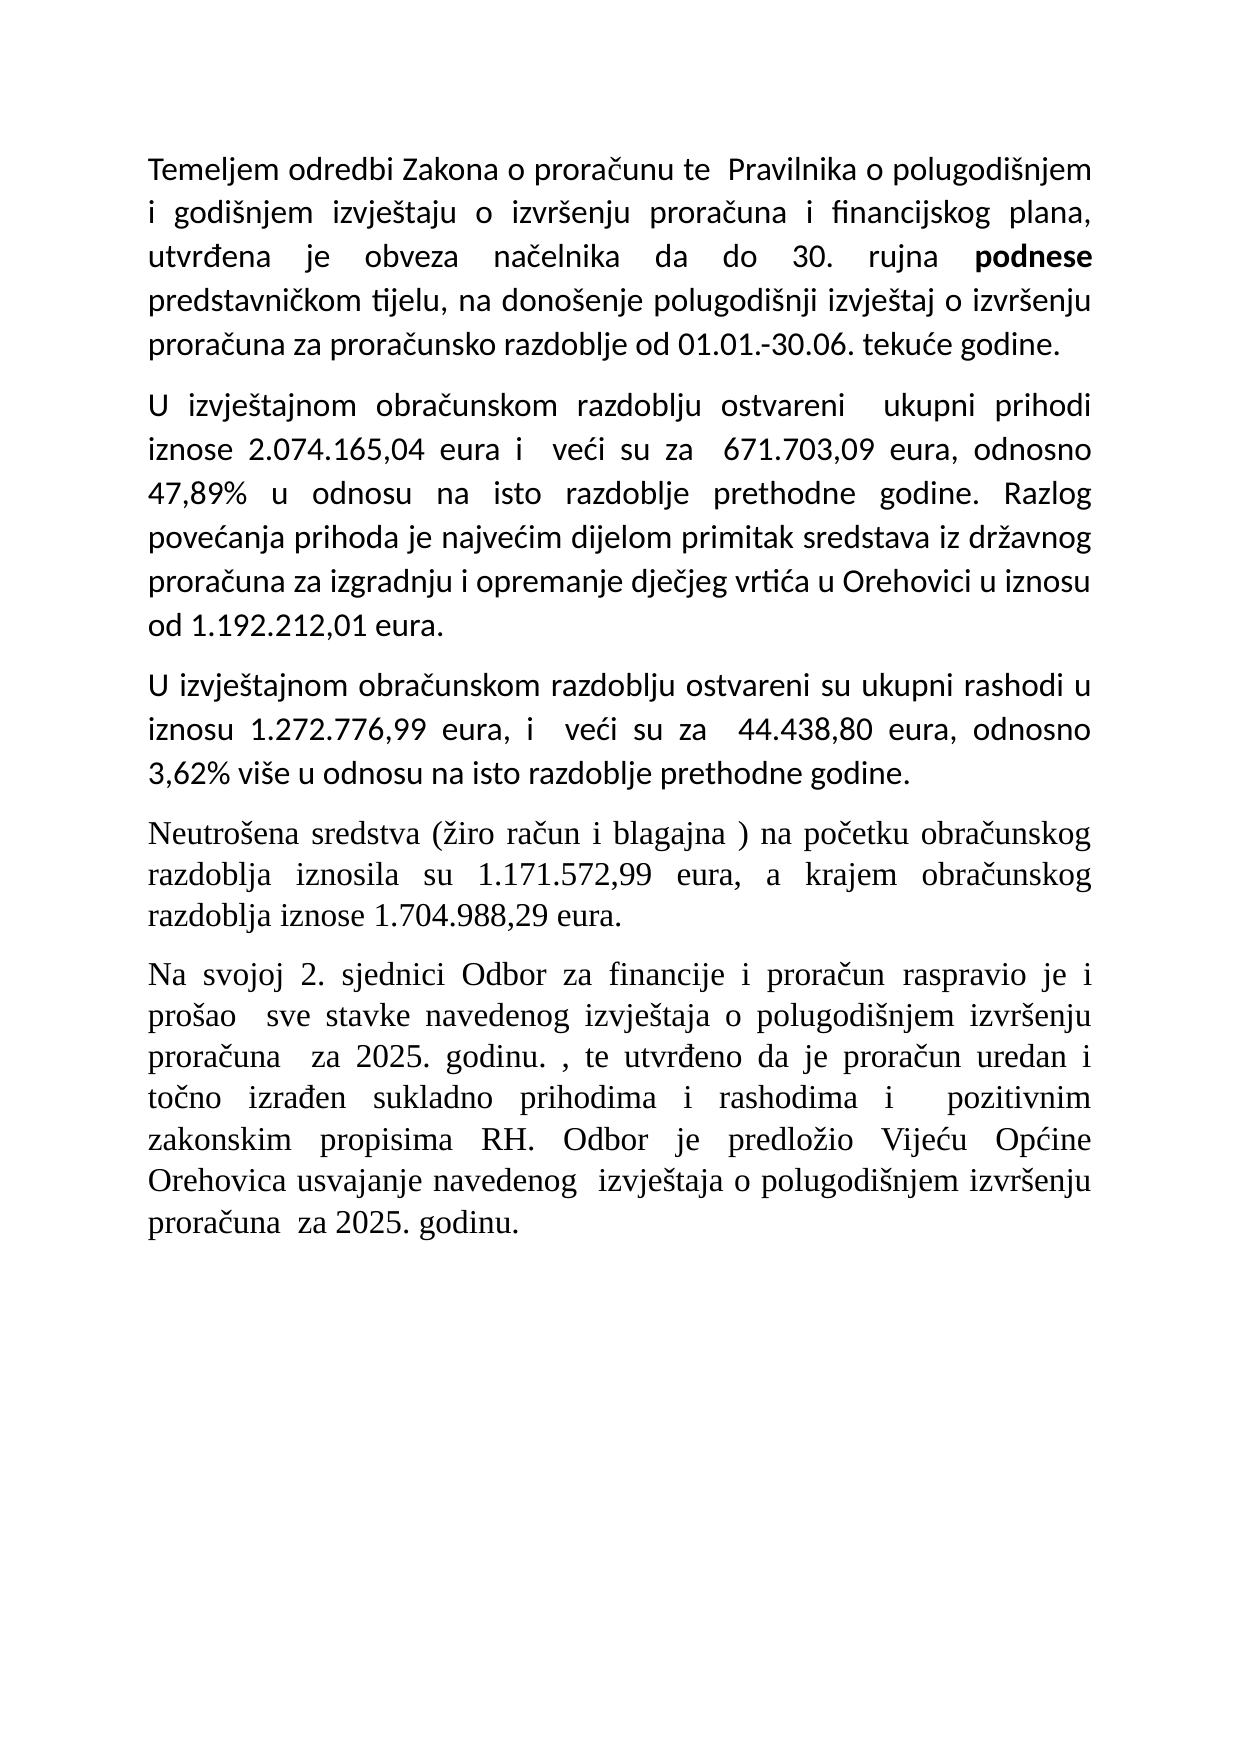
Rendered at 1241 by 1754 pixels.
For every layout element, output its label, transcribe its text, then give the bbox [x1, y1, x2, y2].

text Neutrošena sredstva (žiro račun i blagajna ) na početku obračunskog razdoblja iznosila su 1.171.572,99 eura, a krajem obračunskog razdoblja iznose 1.704.988,29 eura. [148, 813, 1093, 934]
text Na svojoj 2. sjednici Odbor za financije i proračun raspravio je i prošao sve stavke navedenog izvještaja o polugodišnjem izvršenju proračuna za 2025. godinu. , te utvrđeno da je proračun uredan i točno izrađen sukladno prihodima i rashodima i pozitivnim zakonskim propisima RH. Odbor je predložio Vijeću Općine Orehovica usvajanje navedenog izvještaja o polugodišnjem izvršenju proračuna za 2025. godinu. [148, 954, 1093, 1240]
text U izvještajnom obračunskom razdoblju ostvareni su ukupni rashodi u iznosu 1.272.776,99 eura, i veći su za 44.438,80 eura, odnosno 3,62% više u odnosu na isto razdoblje prethodne godine. [148, 664, 1093, 793]
text U izvještajnom obračunskom razdoblju ostvareni ukupni prihodi iznose 2.074.165,04 eura i veći su za 671.703,09 eura, odnosno 47,89% u odnosu na isto razdoblje prethodne godine. Razlog povećanja prihoda je najvećim dijelom primitak sredstava iz državnog proračuna za izgradnju i opremanje dječjeg vrtića u Orehovici u iznosu od 1.192.212,01 eura. [148, 384, 1093, 644]
text Temeljem odredbi Zakona o proračunu te Pravilnika o polugodišnjem i godišnjem izvještaju o izvršenju proračuna i financijskog plana, utvrđena je obveza načelnika da do 30. rujna podnese predstavničkom tijelu, na donošenje polugodišnji izvještaj o izvršenju proračuna za proračunsko razdoblje od 01.01.-30.06. tekuće godine. [148, 148, 1093, 364]
